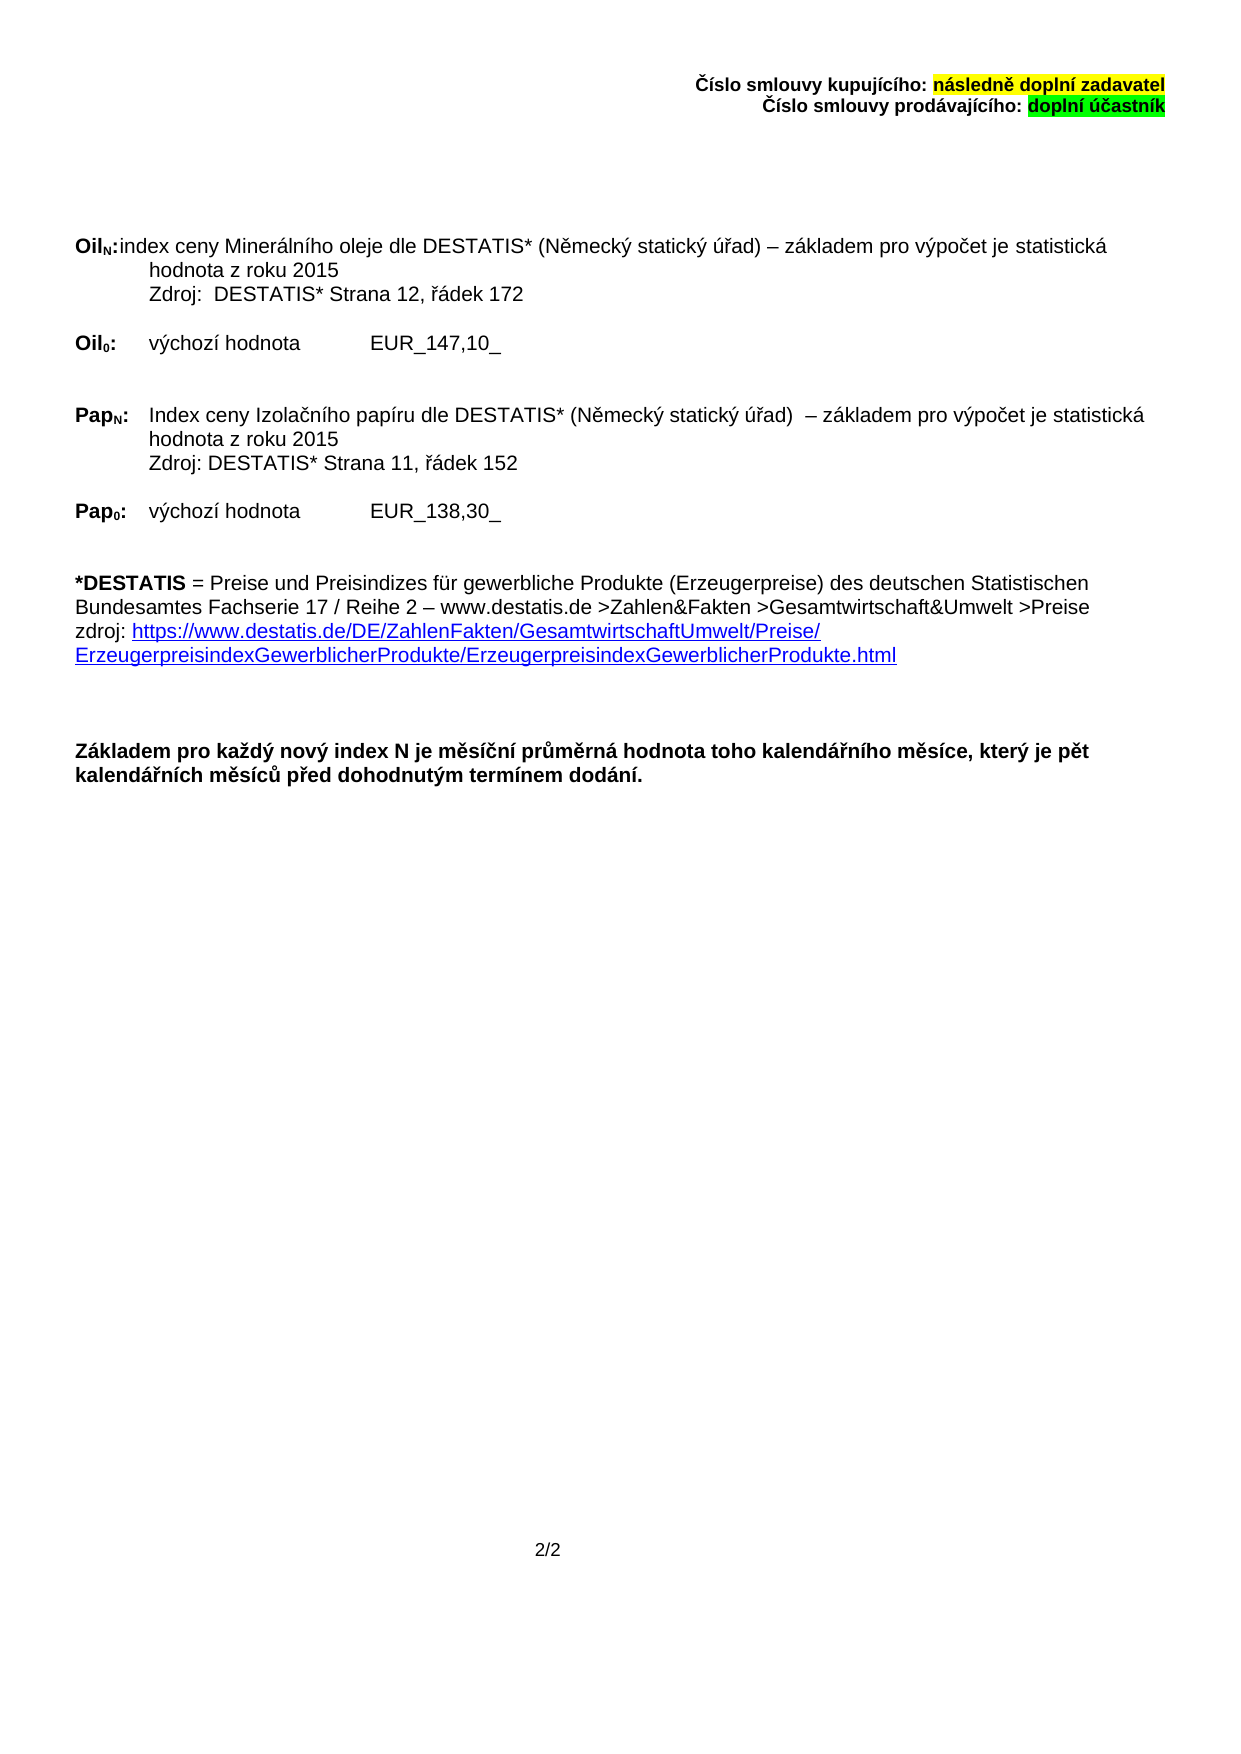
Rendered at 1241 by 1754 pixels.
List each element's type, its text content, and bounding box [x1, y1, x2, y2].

text OilN: index ceny Minerálního oleje dle DESTATIS* (Německý statický úřad) – základem pro výpočet je statistická hodnota z roku 2015 [75, 234, 1165, 282]
text Zdroj: DESTATIS* Strana 12, řádek 172 [149, 282, 1165, 306]
text PapN: Index ceny Izolačního papíru dle DESTATIS* (Německý statický úřad) – základem pro výpočet je statistická hodnota z roku 2015 [75, 403, 1165, 451]
text Základem pro každý nový index N je měsíční průměrná hodnota toho kalendářního měsíce, který je pět kalendářních měsíců před dohodnutým termínem dodání. [75, 738, 1165, 786]
text Oil0: výchozí hodnota EUR_147,10_ [75, 331, 1165, 355]
text Pap0: výchozí hodnota EUR_138,30_ [75, 499, 1165, 523]
text Zdroj: DESTATIS* Strana 11, řádek 152 [75, 451, 1165, 475]
text *DESTATIS = Preise und Preisindizes für gewerbliche Produkte (Erzeugerpreise) des deutschen Statistischen Bundesamtes Fachserie 17 / Reihe 2 – www.destatis.de >Zahlen&Fakten >Gesamtwirtschaft&Umwelt >Preise [75, 571, 1165, 619]
text zdroj: https://www.destatis.de/DE/ZahlenFakten/GesamtwirtschaftUmwelt/Preise/ErzeugerpreisindexGewerblicherProdukte/ErzeugerpreisindexGewerblicherProdukte.html [75, 619, 1165, 667]
